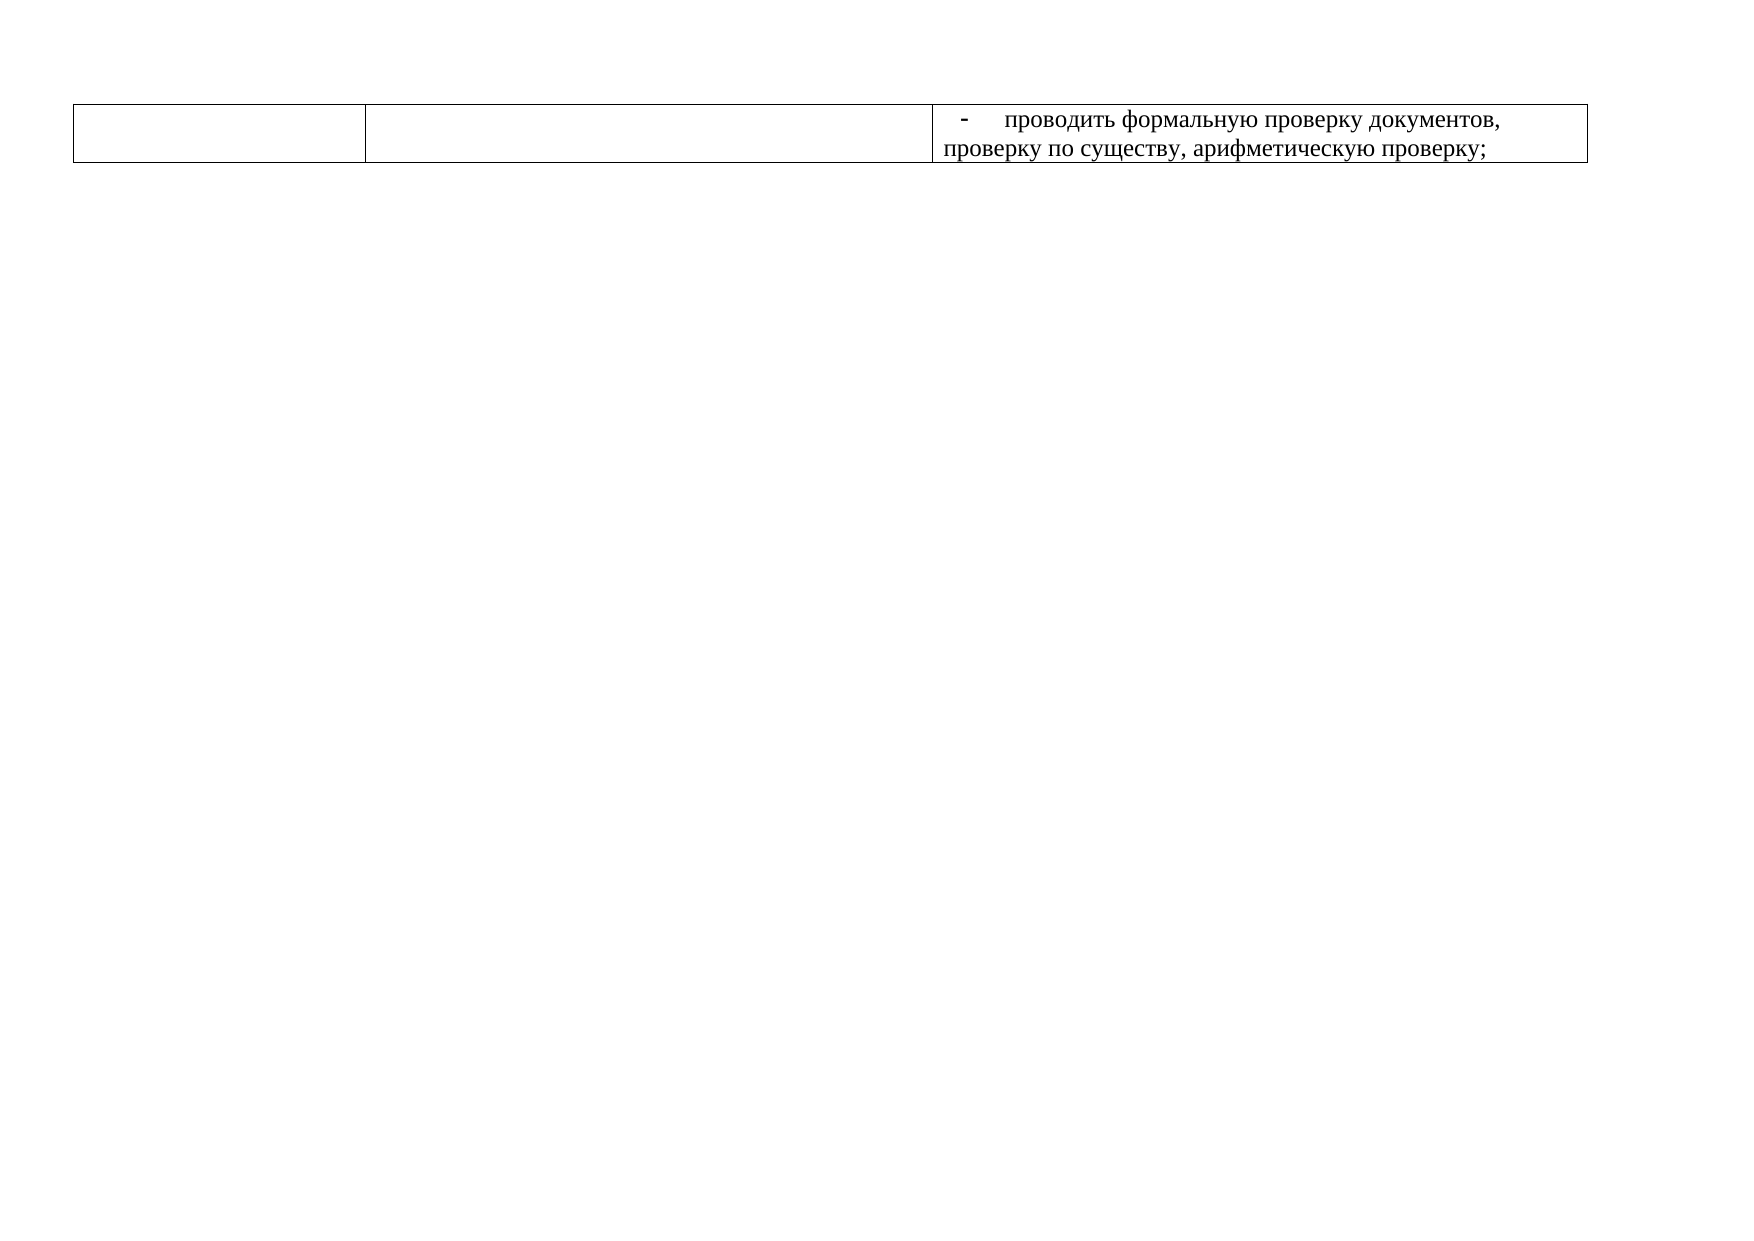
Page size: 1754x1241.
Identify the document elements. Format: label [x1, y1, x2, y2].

table_cell [933, 105, 1587, 162]
table_cell [366, 105, 932, 162]
table_cell [74, 105, 365, 162]
